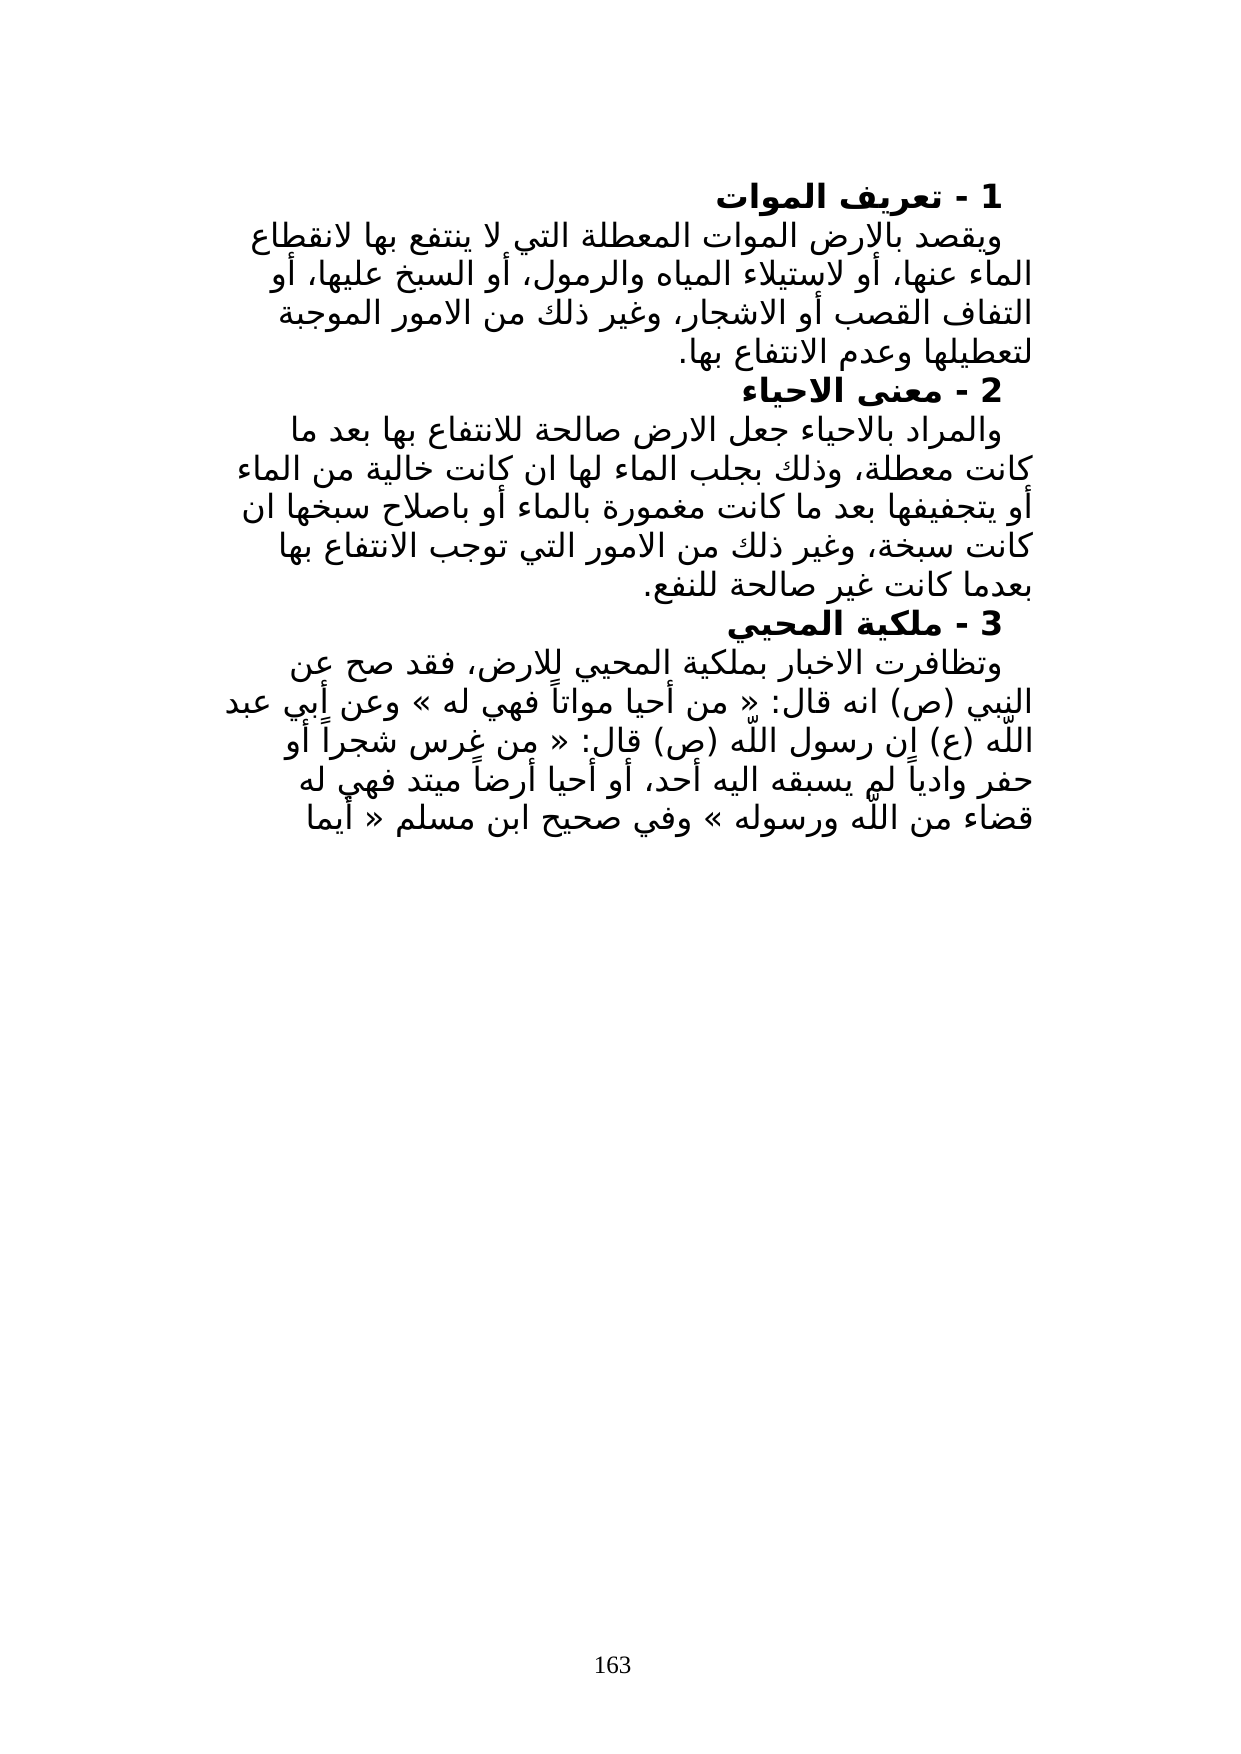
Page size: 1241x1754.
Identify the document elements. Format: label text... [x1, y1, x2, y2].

text وتظافرت الاخبار بملكية المحيي للارض، فقد صح عن النبي (ص) انه قال: « من أحيا مواتاً فهي له » وعن أبي عبد اللّه (ع) ان رسول اللّه (ص) قال: « من غرس شجراً أو حفر وادياً لم يسبقه اليه أحد، أو أحيا أرضاً ميتد فهي له قضاء من اللّه ورسوله » وفي صحيح ابن مسلم « أيما [222, 643, 1033, 838]
text 2 - معنى الاحياء [222, 371, 1033, 410]
text 1 - تعريف الموات [222, 177, 1033, 216]
text والمراد بالاحياء جعل الارض صالحة للانتفاع بها بعد ما كانت معطلة، وذلك بجلب الماء لها ان كانت خالية من الماء أو يتجفيفها بعد ما كانت مغمورة بالماء أو باصلاح سبخها ان كانت سبخة، وغير ذلك من الامور التي توجب الانتفاع بها بعدما كانت غير صالحة للنفع. [222, 410, 1033, 604]
text ويقصد بالارض الموات المعطلة التي لا ينتفع بها لانقطاع الماء عنها، أو لاستيلاء المياه والرمول، أو السبخ عليها، أو التفاف القصب أو الاشجار، وغير ذلك من الامور الموجبة لتعطيلها وعدم الانتفاع بها. [222, 216, 1033, 371]
text 3 - ملكية المحيي [222, 604, 1033, 643]
